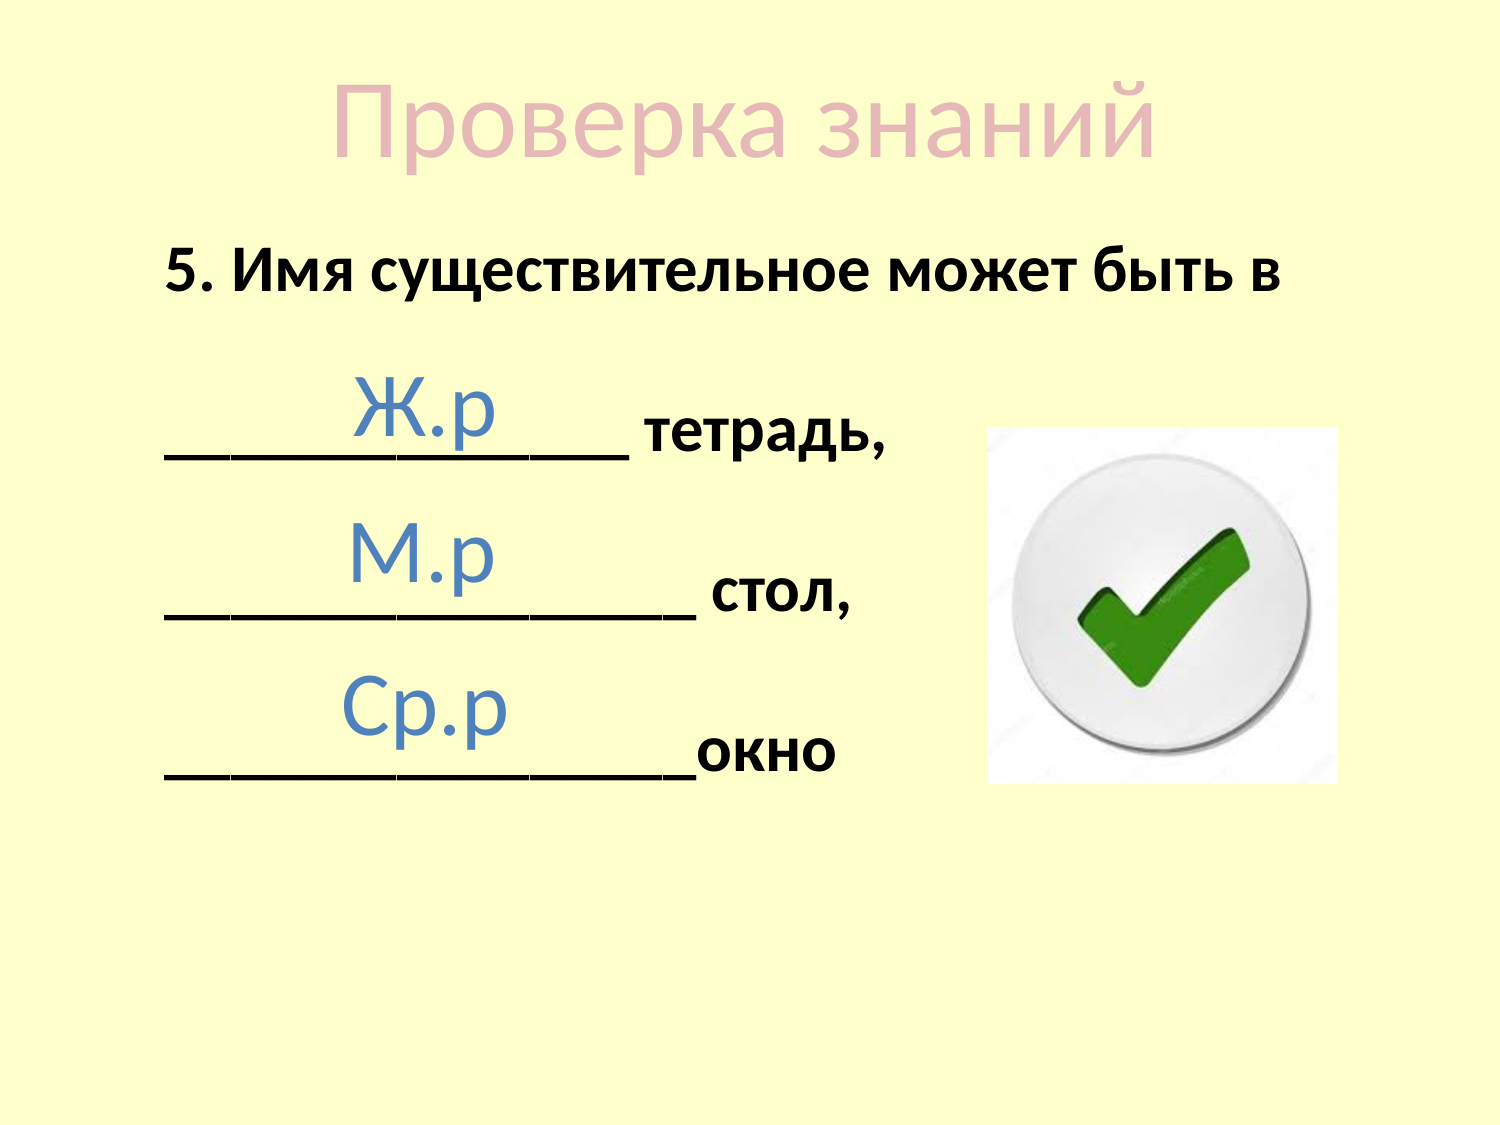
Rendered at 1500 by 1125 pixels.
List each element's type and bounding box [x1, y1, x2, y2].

picture [987, 426, 1339, 784]
